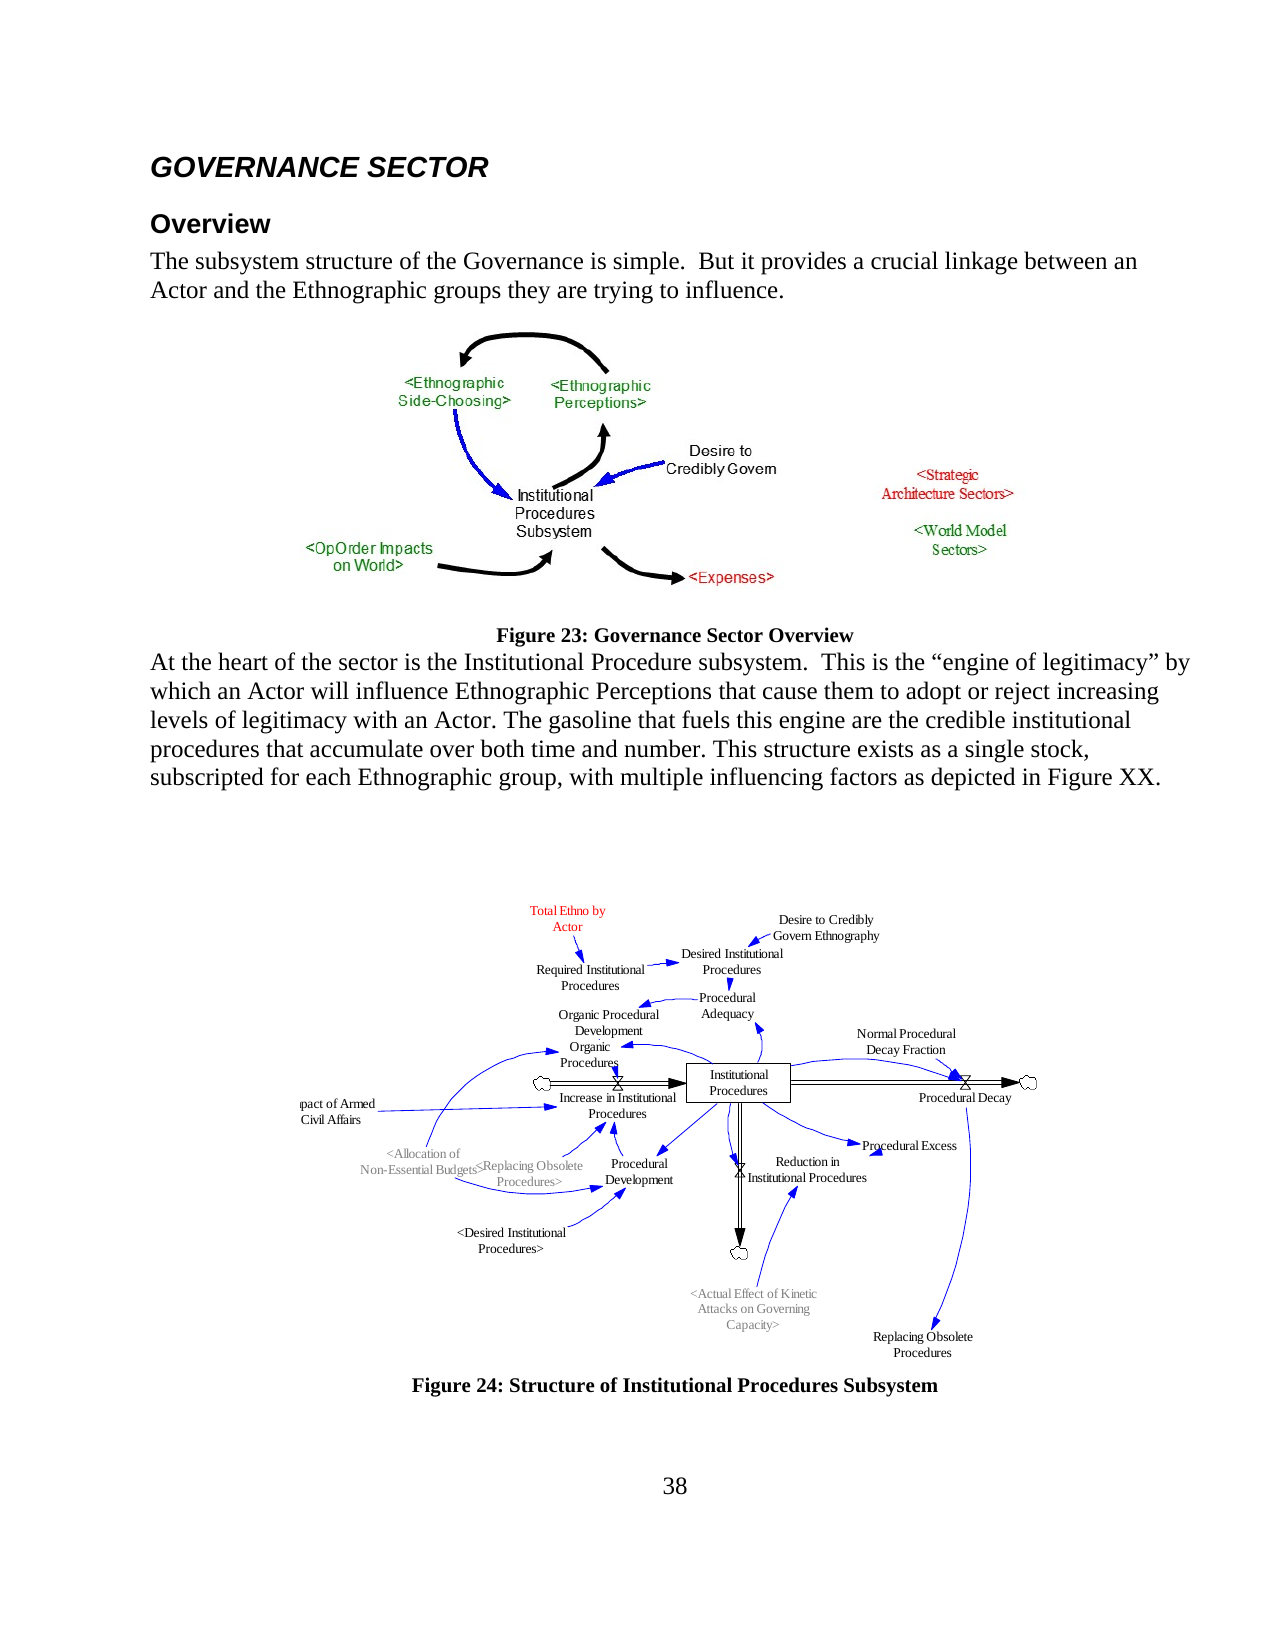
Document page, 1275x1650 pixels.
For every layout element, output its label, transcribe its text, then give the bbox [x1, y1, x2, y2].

subtitle Overview [150, 208, 1200, 240]
text At the heart of the sector is the Institutional Procedure subsystem. This is the “engine of legitimacy” by which an Actor will influence Ethnographic Perceptions that cause them to adopt or reject increasing levels of legitimacy with an Actor. The gasoline that fuels this engine are the credible institutional procedures that accumulate over both time and number. This structure exists as a single stock, subscripted for each Ethnographic group, with multiple influencing factors as depicted in Figure XX. [150, 647, 1200, 791]
subtitle GOVERNANCE SECTOR [150, 150, 1200, 183]
text The subsystem structure of the Governance is simple. But it provides a crucial linkage between an Actor and the Ethnographic groups they are trying to influence. [150, 246, 1200, 303]
picture [300, 332, 1050, 624]
